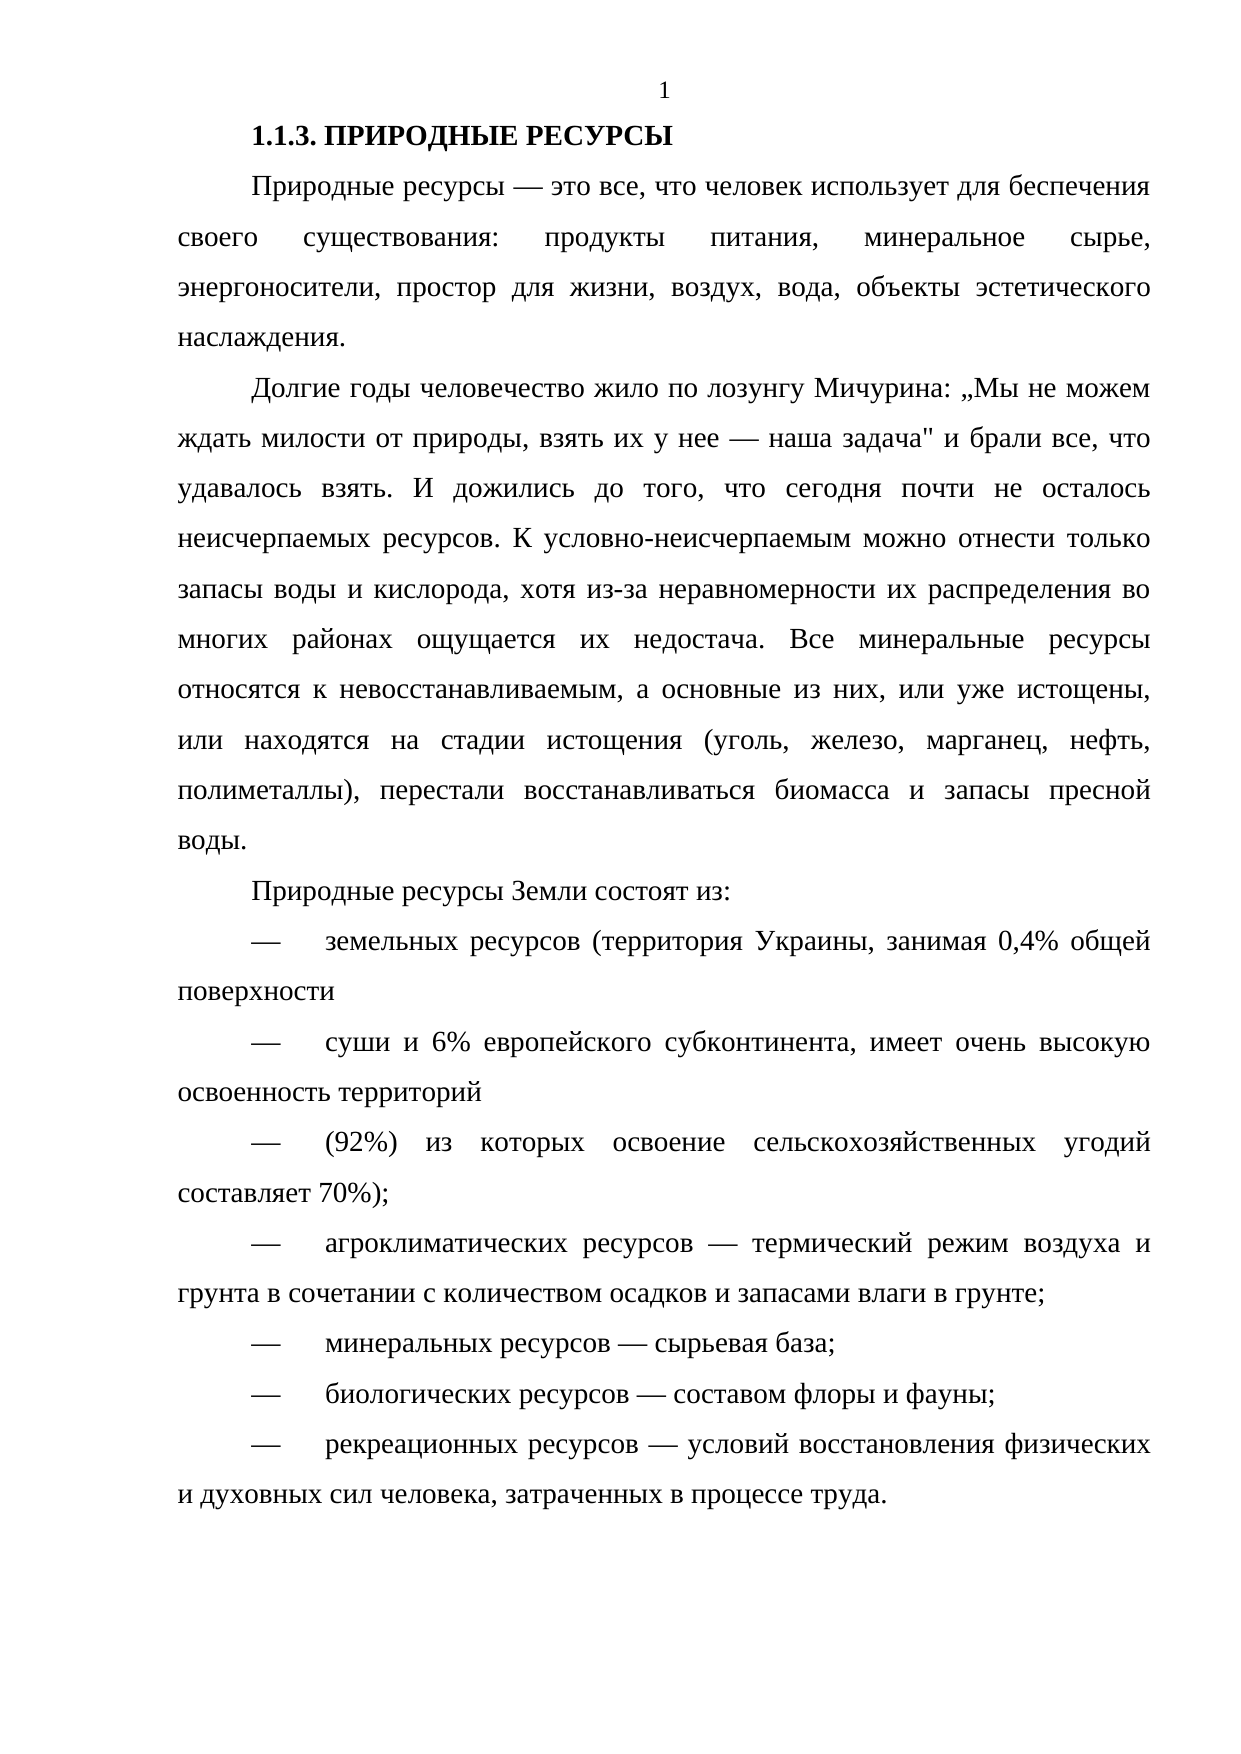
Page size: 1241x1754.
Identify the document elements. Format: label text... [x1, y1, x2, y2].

list (92%) из которых освоение сельскохозяйственных угодий составляет 70%); [177, 1124, 1152, 1208]
list минеральных ресурсов — сырьевая база; [177, 1326, 1152, 1359]
list рекреационных ресурсов — условий восстановления физических и духовных сил человека, затраченных в процессе труда. [177, 1426, 1152, 1510]
list земельных ресурсов (территория Украины, занимая 0,4% общей поверхности [177, 923, 1152, 1007]
text Природные ресурсы — это все, что человек использует для беспечения своего существования: продукты питания, минеральное сырье, энергоносители, простор для жизни, воздух, вода, объекты эстетического наслаждения. [177, 168, 1152, 353]
list биологических ресурсов — составом флоры и фауны; [177, 1376, 1152, 1409]
text 1.1.3. ПРИРОДНЫЕ РЕСУРСЫ [177, 118, 1152, 152]
list суши и 6% европейского субконтинента, имеет очень высокую освоенность территорий [177, 1024, 1152, 1108]
list агроклиматических ресурсов — термический режим воздуха и грунта в сочетании с количеством осадков и запасами влаги в грунте; [177, 1225, 1152, 1309]
text Природные ресурсы Земли состоят из: [177, 873, 1152, 906]
text Долгие годы человечество жило по лозунгу Мичурина: „Мы не можем ждать милости от природы, взять их у нее — наша задача" и брали все, что удавалось взять. И дожились до того, что сегодня почти не осталось неисчерпаемых ресурсов. К условно-неисчерпаемым можно отнести только запасы воды и кислорода, хотя из-за неравномерности их распределения во многих районах ощущается их недостача. Все минеральные ресурсы относятся к невосстанавливаемым, а основные из них, или уже истощены, или находятся на стадии истощения (уголь, железо, марганец, нефть, полиметаллы), перестали восстанавливаться биомасса и запасы пресной воды. [177, 370, 1152, 856]
